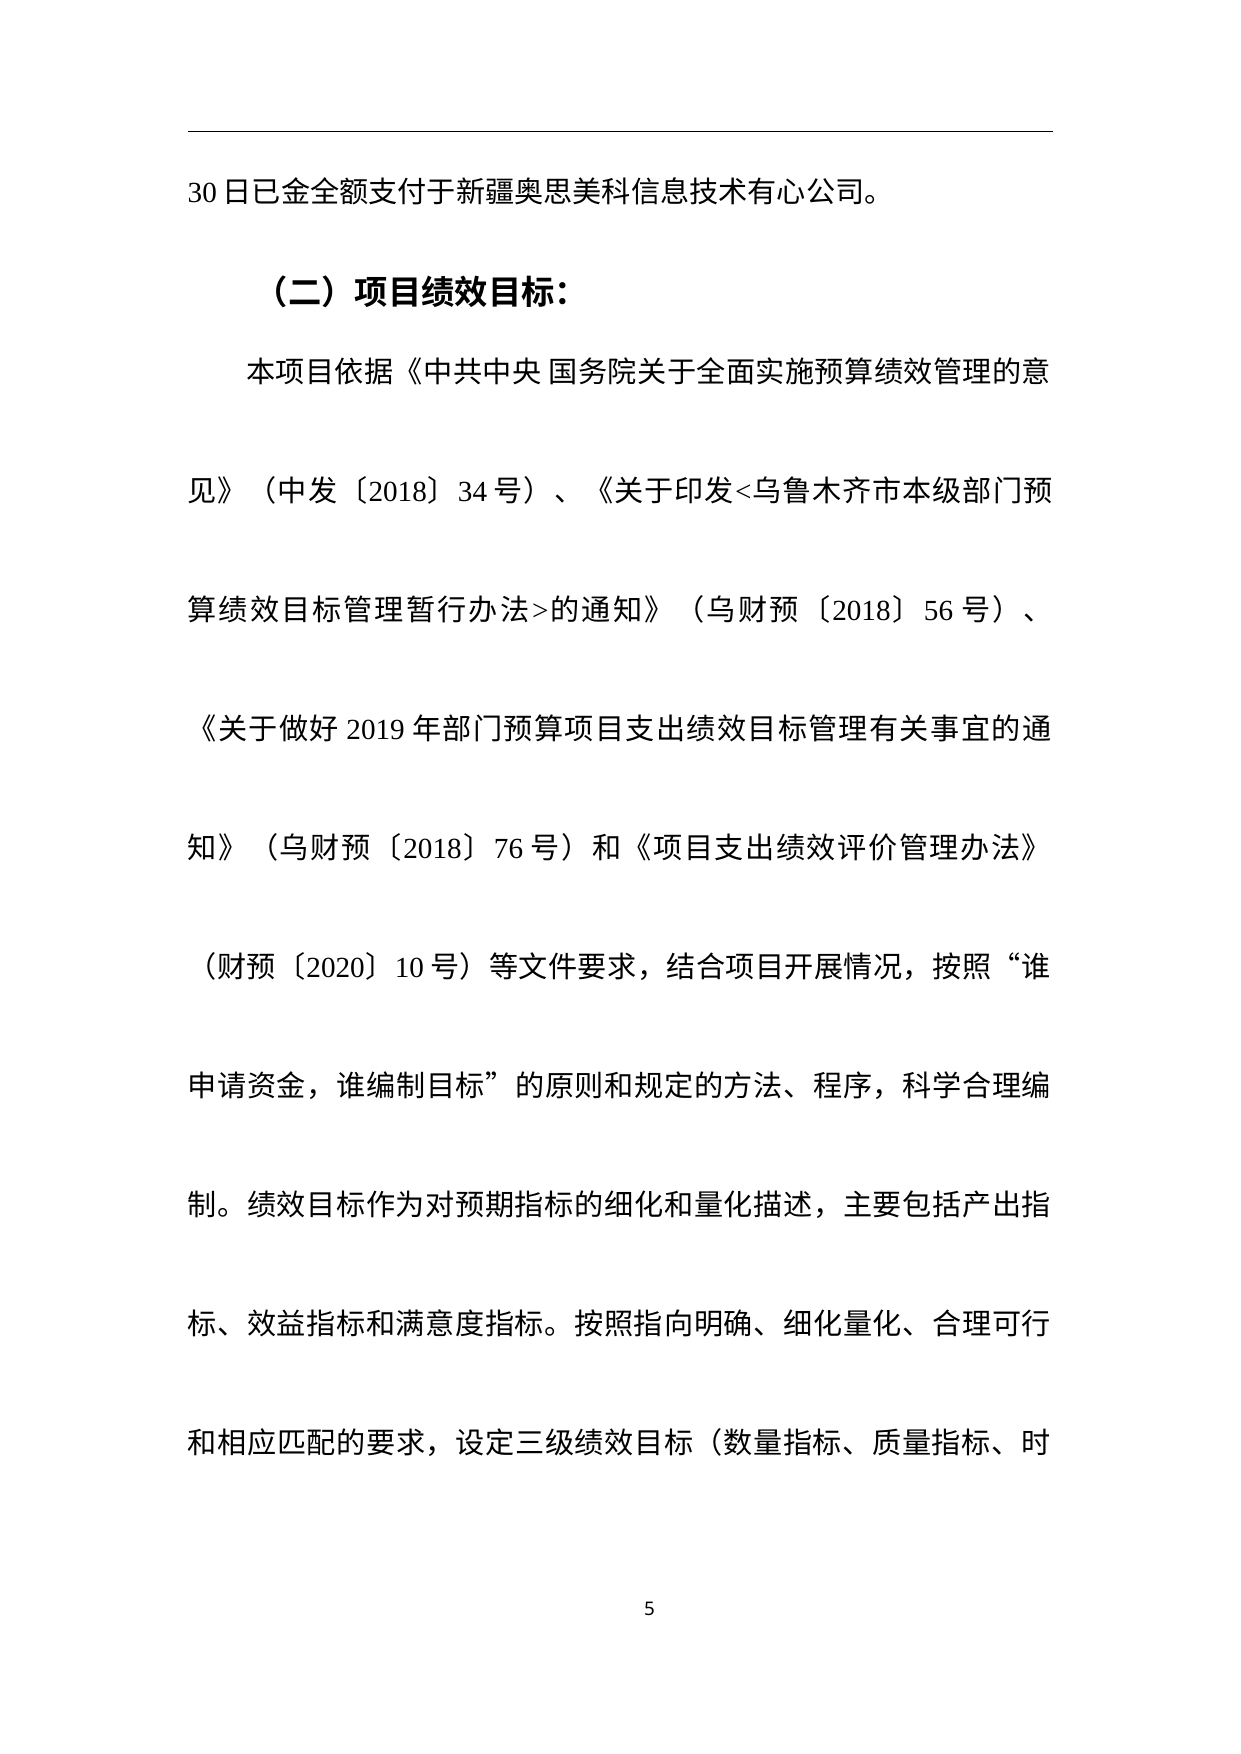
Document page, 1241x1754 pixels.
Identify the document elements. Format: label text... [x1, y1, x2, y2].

subtitle （二）项目绩效目标： [187, 251, 1053, 330]
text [187, 150, 1053, 229]
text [187, 330, 1053, 1481]
